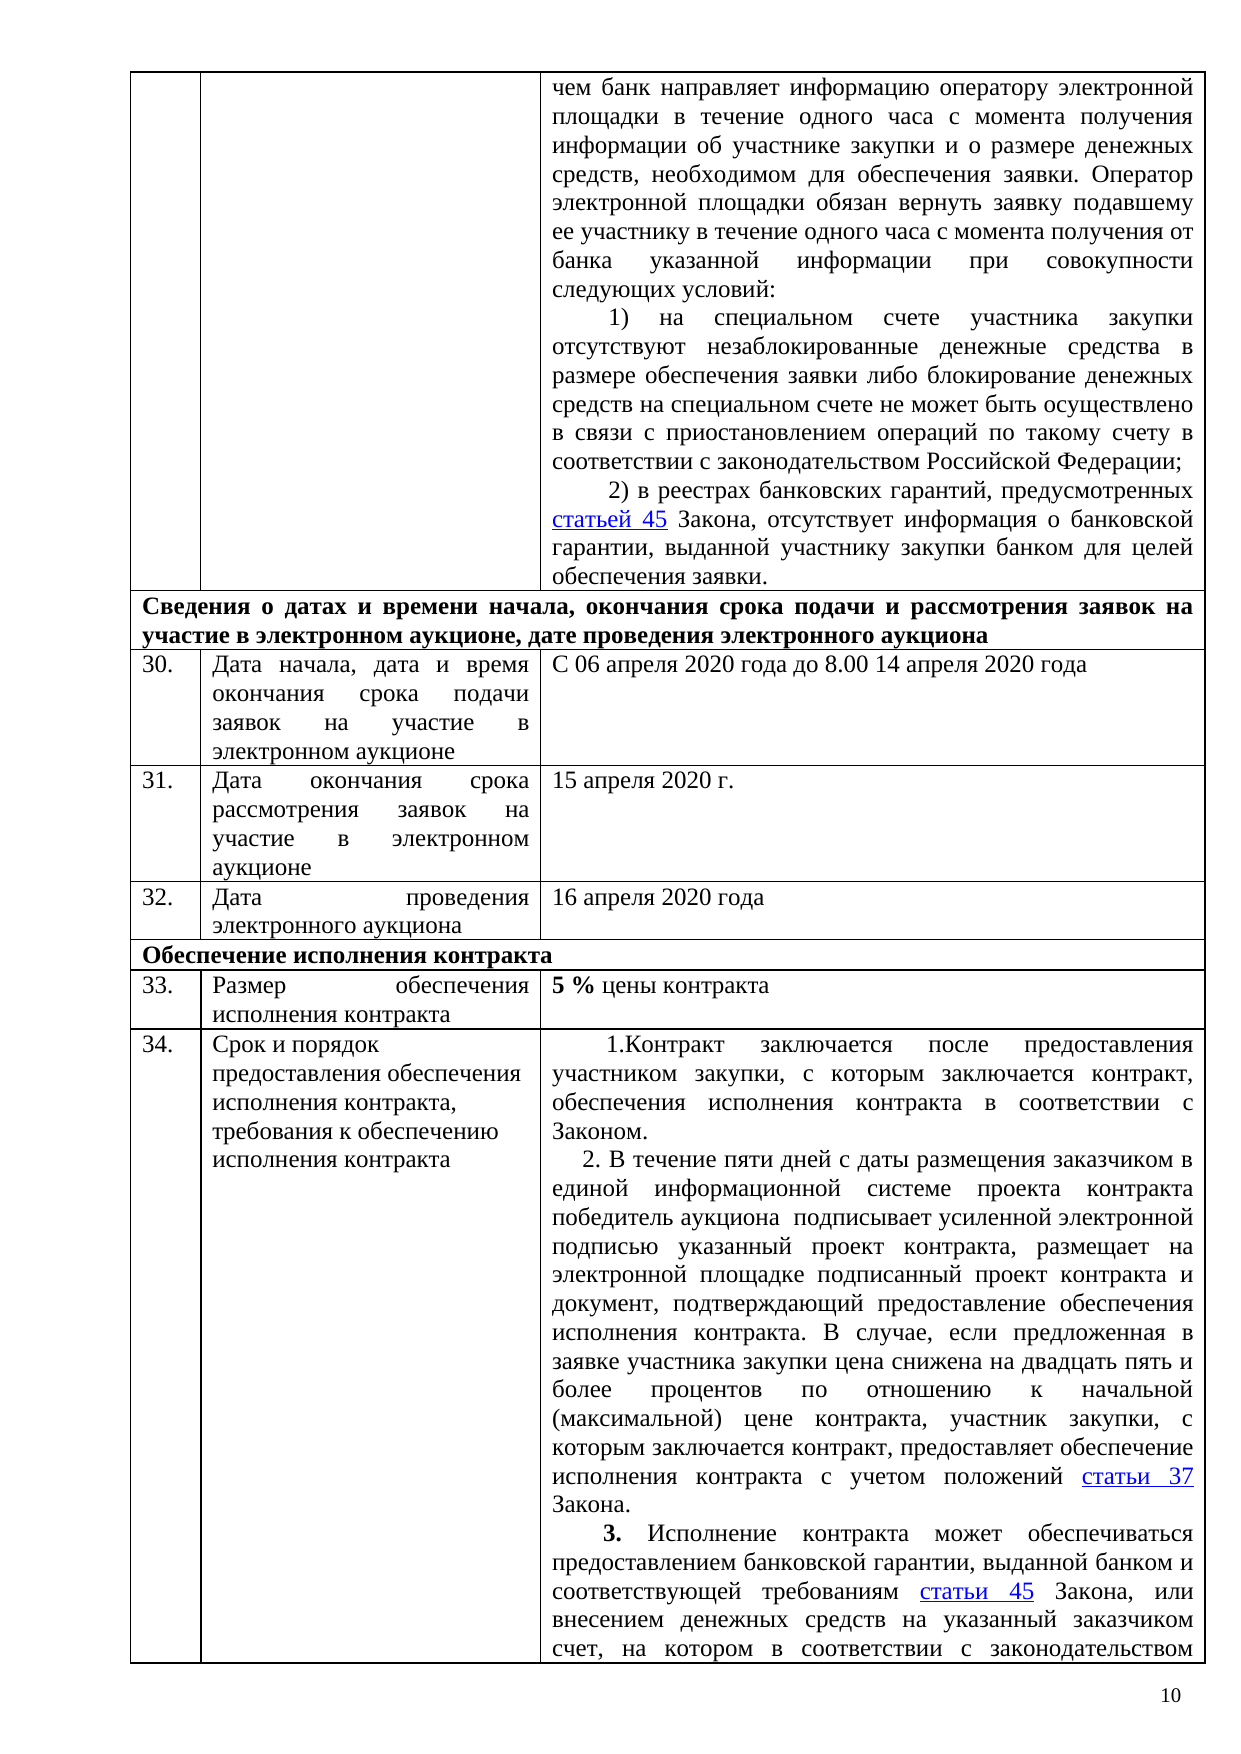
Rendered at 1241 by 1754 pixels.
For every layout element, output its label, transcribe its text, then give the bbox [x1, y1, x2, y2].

table_cell Дата окончания срока рассмотрения заявок на участие в электронном аукционе [201, 766, 540, 881]
table_cell 5 % цены контракта [541, 971, 1204, 1028]
table_cell С 06 апреля 2020 года до 8.00 14 апреля 2020 года [541, 650, 1204, 764]
table_cell [131, 1030, 200, 1662]
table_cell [202, 1030, 540, 1662]
table_cell Дата начала, дата и время окончания срока подачи заявок на участие в электронном аукционе [201, 650, 540, 764]
table_cell [131, 766, 200, 881]
table_cell [131, 882, 200, 939]
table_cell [541, 73, 1204, 590]
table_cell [541, 1030, 1204, 1662]
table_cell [201, 73, 540, 590]
table_cell Дата проведения электронного аукциона [201, 882, 540, 939]
table_cell [131, 971, 200, 1028]
table_cell 16 апреля 2020 года [541, 882, 1204, 939]
table_cell [131, 650, 200, 764]
table_cell 15 апреля 2020 г. [541, 766, 1204, 881]
table_cell [131, 73, 200, 590]
table_cell Обеспечение исполнения контракта [131, 940, 1204, 969]
table_cell Размер обеспечения исполнения контракта [202, 971, 540, 1028]
table_cell Сведения о датах и времени начала, окончания срока подачи и рассмотрения заявок на участие в электронном аукционе, дате проведения электронного аукциона [131, 591, 1204, 648]
